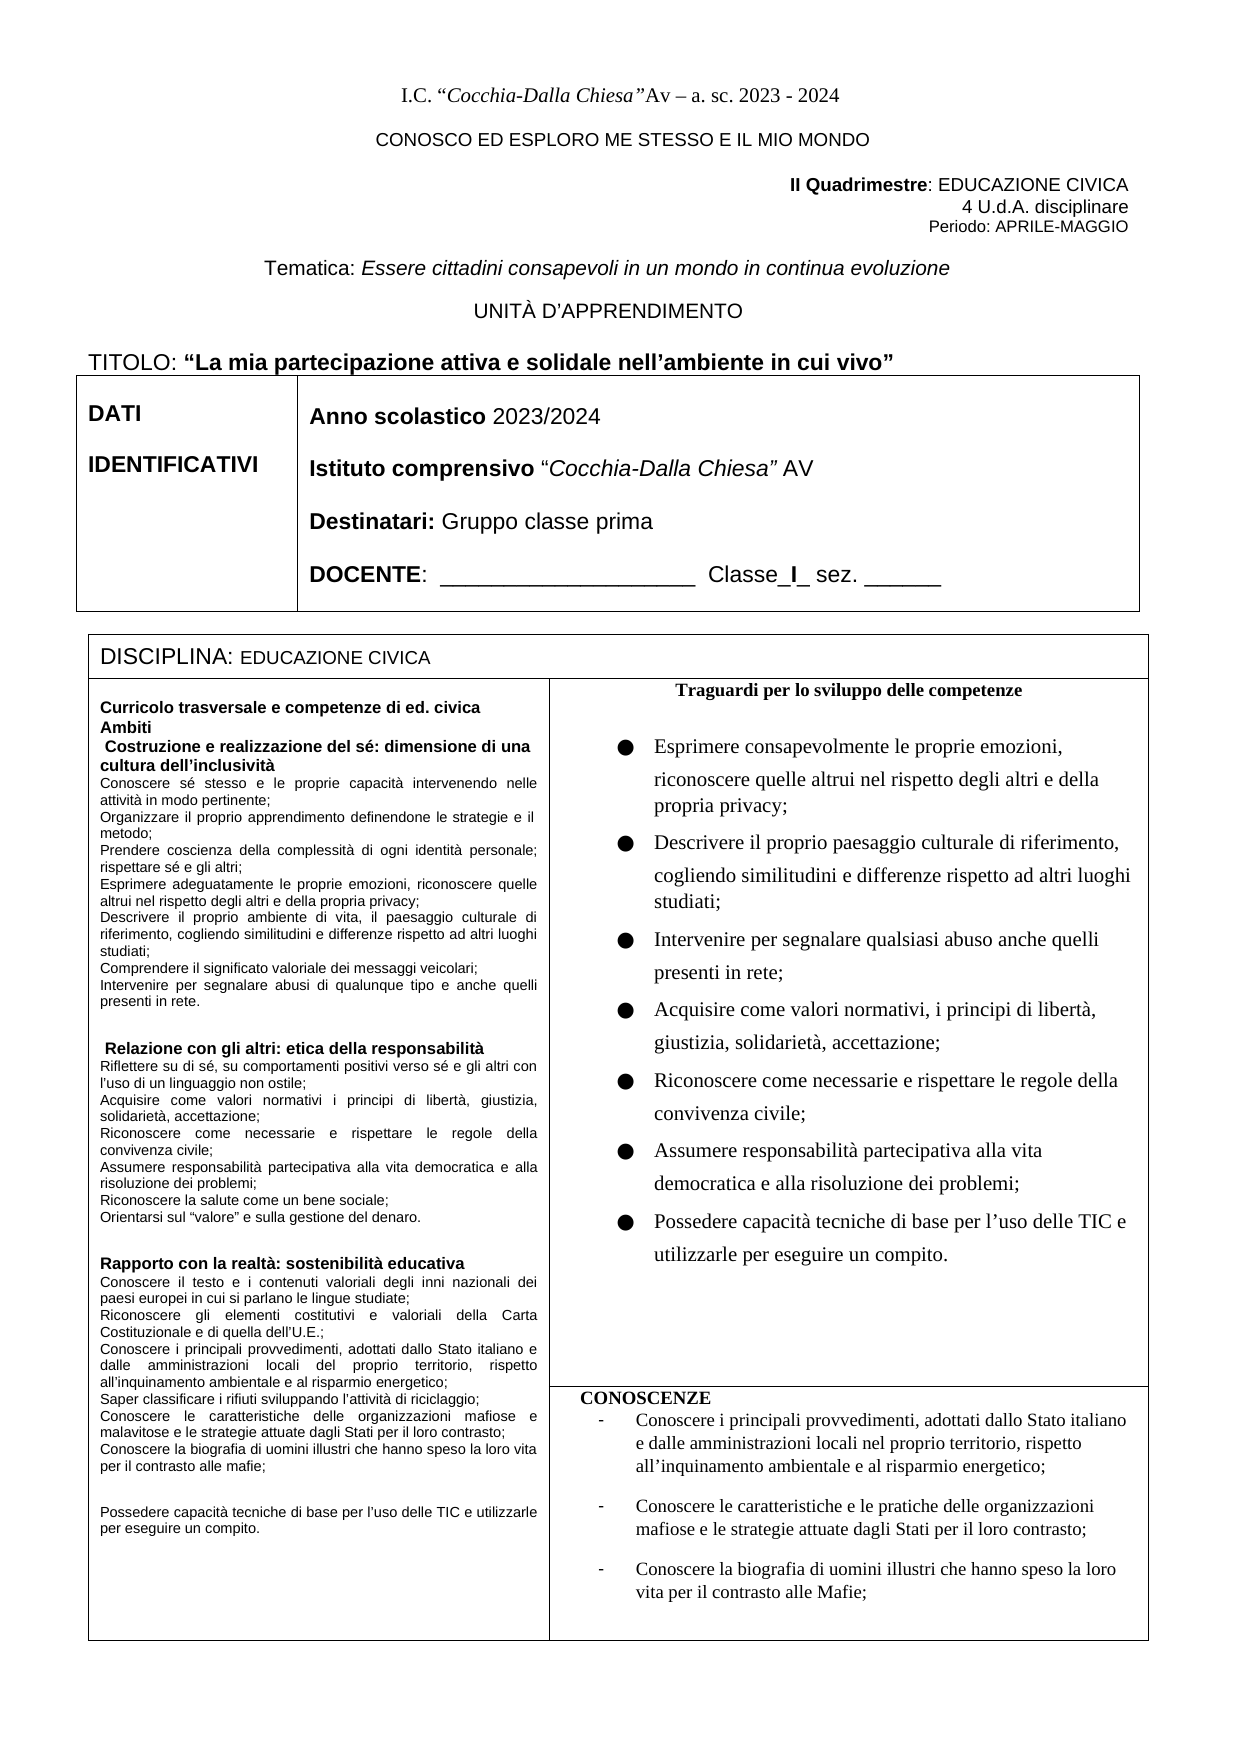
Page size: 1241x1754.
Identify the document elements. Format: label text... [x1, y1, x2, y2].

table_cell Anno scolastico 2023/2024 Istituto comprensivo “Cocchia-Dalla Chiesa” AV Destinatari: Gruppo classe prima DOCENTE: ____________________ Classe_I_ sez. ______ [298, 376, 1139, 611]
table_cell DATI IDENTIFICATIVI [77, 376, 297, 611]
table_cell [550, 1387, 1148, 1640]
table_header DISCIPLINA: EDUCAZIONE CIVICA [89, 635, 1148, 678]
text CONOSCO ED ESPLORO ME STESSO E IL MIO MONDO [89, 128, 1152, 150]
table_cell Traguardi per lo sviluppo delle competenze Esprimere consapevolmente le proprie emozioni, riconoscere quelle altrui nel rispetto degli altri e della propria privacy; Descrivere il proprio paesaggio culturale di riferimento, cogliendo similitudini e differenze rispetto ad altri luoghi studiati; Intervenire per segnalare qualsiasi abuso anche quelli presenti in rete; Acquisire come valori normativi, i principi di libertà, giustizia, solidarietà, accettazione; Riconoscere come necessarie e rispettare le regole della convivenza civile; Assumere responsabilità partecipativa alla vita democratica e alla risoluzione dei problemi; Possedere capacità tecniche di base per l’uso delle TIC e utilizzarle per eseguire un compito. [550, 679, 1148, 1386]
table_header II Quadrimestre: EDUCAZIONE CIVICA 4 U.d.A. disciplinare Periodo: APRILE-MAGGIO Tematica: Essere cittadini consapevoli in un mondo in continua evoluzione UNITÀ D’APPRENDIMENTO TITOLO: “La mia partecipazione attiva e solidale nell’ambiente in cui vivo” [77, 174, 1140, 375]
table_cell Curricolo trasversale e competenze di ed. civica Ambiti Costruzione e realizzazione del sé: dimensione di una cultura dell’inclusività Conoscere sé stesso e le proprie capacità intervenendo nelle attività in modo pertinente; Organizzare il proprio apprendimento definendone le strategie e il metodo; Prendere coscienza della complessità di ogni identità personale; rispettare sé e gli altri; Esprimere adeguatamente le proprie emozioni, riconoscere quelle altrui nel rispetto degli altri e della propria privacy; Descrivere il proprio ambiente di vita, il paesaggio culturale di riferimento, cogliendo similitudini e differenze rispetto ad altri luoghi studiati; Comprendere il significato valoriale dei messaggi veicolari; Intervenire per segnalare abusi di qualunque tipo e anche quelli presenti in rete. Relazione con gli altri: etica della responsabilità Riflettere su di sé, su comportamenti positivi verso sé e gli altri con l’uso di un linguaggio non ostile; Acquisire come valori normativi i principi di libertà, giustizia, solidarietà, accettazione; Riconoscere come necessarie e rispettare le regole della convivenza civile; Assumere responsabilità partecipativa alla vita democratica e alla risoluzione dei problemi; Riconoscere la salute come un bene sociale; Orientarsi sul “valore” e sulla gestione del denaro. Rapporto con la realtà: sostenibilità educativa Conoscere il testo e i contenuti valoriali degli inni nazionali dei paesi europei in cui si parlano le lingue studiate; Riconoscere gli elementi costitutivi e valoriali della Carta Costituzionale e di quella dell’U.E.; Conoscere i principali provvedimenti, adottati dallo Stato italiano e dalle amministrazioni locali del proprio territorio, rispetto all’inquinamento ambientale e al risparmio energetico; Saper classificare i rifiuti sviluppando l’attività di riciclaggio; Conoscere le caratteristiche delle organizzazioni mafiose e malavitose e le strategie attuate dagli Stati per il loro contrasto; Conoscere la biografia di uomini illustri che hanno speso la loro vita per il contrasto alle mafie; Possedere capacità tecniche di base per l’uso delle TIC e utilizzarle per eseguire un compito. [89, 679, 549, 1640]
